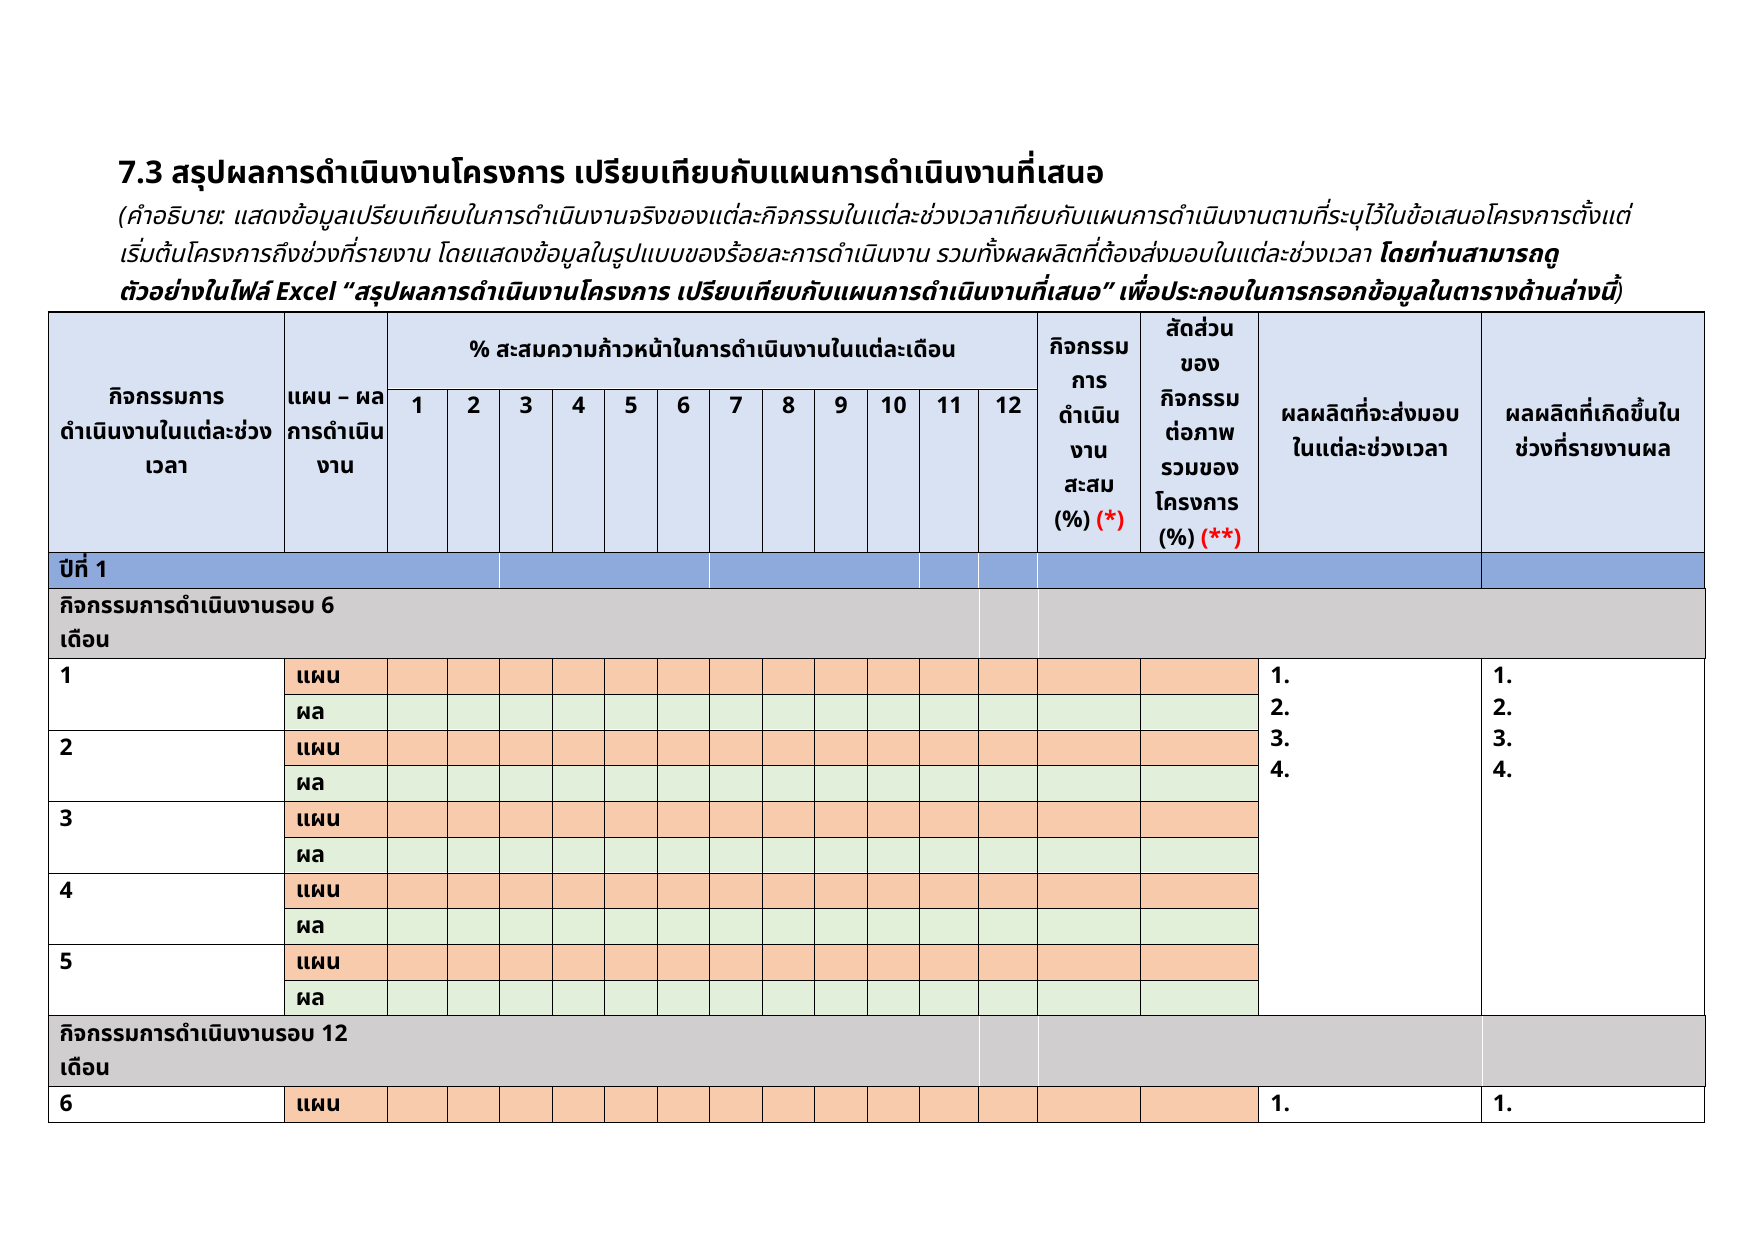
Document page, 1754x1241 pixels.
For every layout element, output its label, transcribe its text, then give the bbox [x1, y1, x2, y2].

table_cell 12 [979, 390, 1037, 552]
table_cell [448, 1016, 501, 1086]
table_cell [500, 553, 552, 588]
table_cell [605, 695, 657, 729]
table_cell [763, 766, 814, 801]
table_cell [979, 981, 1037, 1015]
table_cell [868, 802, 919, 837]
table_cell [710, 838, 762, 872]
table_header % สะสมความก้าวหน้าในการดำเนินงานในแต่ละเดือน [388, 313, 1037, 388]
table_cell [553, 838, 604, 872]
table_cell [500, 659, 552, 694]
table_cell [920, 1016, 979, 1086]
table_cell [1038, 553, 1141, 588]
table_cell [979, 802, 1037, 837]
table_cell 5 [49, 945, 284, 1015]
table_cell [979, 766, 1037, 801]
table_cell 3 [49, 802, 284, 872]
table_cell [815, 874, 867, 908]
table_cell [1141, 838, 1258, 872]
table_cell [1141, 1087, 1258, 1122]
table_cell [388, 659, 447, 694]
table_cell [1141, 766, 1258, 801]
table_cell 1. 2. 3. 4. [1482, 1087, 1704, 1122]
table_cell [605, 766, 657, 801]
table_cell [500, 909, 552, 944]
table_cell [448, 838, 499, 872]
table_cell [448, 981, 499, 1015]
table_cell [553, 695, 604, 729]
table_cell [710, 1087, 762, 1122]
table_cell 10 [868, 390, 919, 552]
table_cell [710, 981, 762, 1015]
table_cell [605, 731, 657, 765]
table_cell [448, 589, 501, 658]
table_cell [1142, 1016, 1260, 1086]
table_cell [605, 1087, 657, 1122]
table_cell [710, 695, 762, 729]
table_cell [868, 766, 919, 801]
table_cell [710, 945, 762, 980]
table_cell [500, 945, 552, 980]
table_cell [979, 945, 1037, 980]
table_cell [1141, 909, 1258, 944]
table_cell [1038, 838, 1140, 872]
table_cell [389, 589, 448, 658]
table_cell [448, 695, 499, 729]
table_cell [868, 1016, 920, 1086]
table_cell กิจกรรมการดำเนินงานรอบ 6 เดือน [49, 589, 389, 658]
table_cell [501, 589, 553, 658]
table_cell [605, 659, 657, 694]
table_cell ผล [285, 838, 387, 872]
table_cell [1038, 695, 1140, 729]
table_cell 4 [49, 874, 284, 944]
table_cell [448, 766, 499, 801]
table_cell [1038, 731, 1140, 765]
table_cell [1141, 695, 1258, 729]
table_cell [448, 802, 499, 837]
table_cell [920, 659, 978, 694]
table_cell [1141, 945, 1258, 980]
table_cell ผล [285, 695, 387, 729]
table_cell [815, 838, 867, 872]
table_cell [553, 766, 604, 801]
table_cell [979, 731, 1037, 765]
table_cell [763, 909, 814, 944]
table_cell แผน [285, 659, 387, 694]
table_cell [1260, 1016, 1482, 1086]
table_cell [1141, 553, 1259, 588]
table_cell [658, 1087, 709, 1122]
table_cell [763, 589, 816, 658]
table_cell [920, 838, 978, 872]
table_cell [658, 695, 709, 729]
table_cell [868, 838, 919, 872]
table_cell [657, 553, 709, 588]
table_header ผลผลิตที่เกิดขึ้นในช่วงที่รายงานผล [1482, 313, 1704, 552]
table_cell [763, 695, 814, 729]
table_cell [388, 874, 447, 908]
table_cell [763, 874, 814, 908]
text (คำอธิบาย: แสดงข้อมูลเปรียบเทียบในการดำเนินงานจริงของแต่ละกิจกรรมในแต่ละช่วงเวลาเทียบกับแผนการดำเนินงานตามที่ระบุไว้ในข้อเสนอโครงการตั้งแต่เริ่มต้นโครงการถึงช่วงที่รายงาน โดยแสดงข้อมูลในรูปแบบของร้อยละการดำเนินงาน รวมทั้งผลผลิตที่ต้องส่งมอบในแต่ละช่วงเวลา โดยท่านสามารถดูตัวอย่างในไฟล์ Excel “สรุปผลการดำเนินงานโครงการ เปรียบเทียบกับแผนการดำเนินงานที่เสนอ” เพื่อประกอบในการกรอกข้อมูลในตารางด้านล่างนี้) [118, 197, 1636, 311]
table_cell [553, 659, 604, 694]
table_cell [815, 909, 867, 944]
table_header สัดส่วนของกิจกรรมต่อภาพรวมของโครงการ (%) (**) [1141, 313, 1258, 552]
table_cell [1038, 945, 1140, 980]
table_cell [605, 553, 657, 588]
table_cell [815, 766, 867, 801]
table_cell [763, 838, 814, 872]
table_cell [658, 731, 709, 765]
table_cell [710, 659, 762, 694]
table_cell [763, 981, 814, 1015]
table_header กิจกรรมการ ดำเนินงานในแต่ละช่วงเวลา [49, 313, 284, 552]
table_cell [1141, 874, 1258, 908]
table_cell 3 [500, 390, 552, 552]
table_cell [388, 909, 447, 944]
table_cell [868, 945, 919, 980]
table_cell [710, 553, 762, 588]
table_cell [658, 981, 709, 1015]
table_cell [867, 553, 919, 588]
table_cell [868, 731, 919, 765]
table_cell [388, 553, 447, 588]
table_cell [553, 589, 606, 658]
table_cell [388, 981, 447, 1015]
table_cell [501, 1016, 553, 1086]
table_cell [979, 874, 1037, 908]
table_cell [711, 589, 763, 658]
table_cell [979, 909, 1037, 944]
table_cell ผล [285, 909, 387, 944]
table_cell [606, 589, 658, 658]
table_cell [448, 731, 499, 765]
table_cell [868, 589, 920, 658]
table_cell [388, 1087, 447, 1122]
table_cell [979, 659, 1037, 694]
table_cell [711, 1016, 763, 1086]
table_cell [284, 553, 388, 588]
table_cell [500, 874, 552, 908]
table_cell [553, 1016, 606, 1086]
table_cell แผน [285, 731, 387, 765]
table_cell [868, 909, 919, 944]
table_cell [1038, 1087, 1140, 1122]
table_cell [1038, 766, 1140, 801]
table_cell [868, 981, 919, 1015]
table_cell [552, 553, 605, 588]
table_cell [1039, 1016, 1142, 1086]
table_cell [1260, 589, 1705, 658]
table_cell [815, 553, 867, 588]
table_cell [500, 802, 552, 837]
table_cell [500, 695, 552, 729]
table_cell [658, 909, 709, 944]
table_cell 4 [553, 390, 604, 552]
table_cell [658, 945, 709, 980]
table_cell [815, 945, 867, 980]
table_cell [868, 695, 919, 729]
table_cell [980, 589, 1038, 658]
table_cell [553, 981, 604, 1015]
table_cell [815, 802, 867, 837]
table_cell [979, 553, 1037, 588]
table_cell [710, 766, 762, 801]
table_cell ผล [285, 981, 387, 1015]
table_cell 1 [388, 390, 447, 552]
table_cell [920, 1087, 978, 1122]
table_cell [710, 874, 762, 908]
table_cell 1. 2. 3. 4. [1482, 659, 1704, 1015]
table_cell [710, 909, 762, 944]
table_cell [710, 802, 762, 837]
table_cell [1259, 553, 1481, 588]
table_header แผน – ผล การดำเนินงาน [285, 313, 387, 552]
table_cell 1. 2. 3. 4. [1259, 1087, 1481, 1122]
table_cell [606, 1016, 658, 1086]
table_cell [658, 659, 709, 694]
table_cell [1038, 802, 1140, 837]
table_cell [920, 731, 978, 765]
table_cell [389, 1016, 448, 1086]
table_cell [920, 695, 978, 729]
table_cell [448, 874, 499, 908]
table_cell แผน [285, 802, 387, 837]
table_cell [658, 1016, 711, 1086]
table_cell แผน [285, 874, 387, 908]
table_cell [1039, 589, 1142, 658]
table_cell [553, 802, 604, 837]
table_cell 2 [448, 390, 499, 552]
table_cell กิจกรรมการดำเนินงานรอบ 12 เดือน [49, 1016, 389, 1086]
table_cell [868, 1087, 919, 1122]
table_cell [763, 1016, 816, 1086]
table_cell [1482, 553, 1704, 588]
table_cell [553, 909, 604, 944]
table_cell [763, 1087, 814, 1122]
table_cell [979, 695, 1037, 729]
table_cell [605, 981, 657, 1015]
table_cell [980, 1016, 1038, 1086]
table_cell [605, 838, 657, 872]
table_cell [920, 909, 978, 944]
table_cell [763, 731, 814, 765]
table_cell ผล [285, 766, 387, 801]
table_cell [979, 838, 1037, 872]
table_cell [815, 695, 867, 729]
table_cell [920, 874, 978, 908]
table_cell 8 [763, 390, 814, 552]
table_cell [605, 909, 657, 944]
table_cell [920, 553, 978, 588]
table_cell [763, 945, 814, 980]
table_cell [1038, 874, 1140, 908]
table_cell [868, 659, 919, 694]
table_cell [1141, 981, 1258, 1015]
table_cell [658, 802, 709, 837]
table_cell [553, 1087, 604, 1122]
table_cell [388, 945, 447, 980]
table_cell [605, 945, 657, 980]
table_cell [448, 1087, 499, 1122]
table_cell [448, 945, 499, 980]
table_cell [500, 981, 552, 1015]
table_cell [1038, 981, 1140, 1015]
table_cell 2 [49, 731, 284, 801]
table_cell 5 [605, 390, 657, 552]
table_cell [710, 731, 762, 765]
table_cell [1141, 731, 1258, 765]
table_cell [388, 802, 447, 837]
table_cell 1. 2. 3. 4. [1259, 659, 1481, 1015]
table_cell [658, 589, 711, 658]
table_cell [1141, 802, 1258, 837]
table_cell [920, 766, 978, 801]
table_cell [1038, 909, 1140, 944]
table_cell [553, 874, 604, 908]
table_cell 6 [658, 390, 709, 552]
table_cell [979, 1087, 1037, 1122]
table_cell [1483, 1016, 1705, 1086]
table_cell [388, 731, 447, 765]
table_cell [388, 838, 447, 872]
table_cell [815, 981, 867, 1015]
table_cell [605, 874, 657, 908]
table_cell [1038, 659, 1140, 694]
table_cell [500, 731, 552, 765]
table_cell [500, 838, 552, 872]
table_cell [605, 802, 657, 837]
table_cell 9 [815, 390, 867, 552]
table_cell [500, 766, 552, 801]
table_cell [500, 1087, 552, 1122]
table_cell 6 [49, 1087, 284, 1122]
table_cell 7 [710, 390, 762, 552]
table_cell [658, 838, 709, 872]
table_cell [448, 659, 499, 694]
table_cell [920, 802, 978, 837]
table_cell [816, 589, 868, 658]
table_cell [388, 695, 447, 729]
table_cell [658, 874, 709, 908]
table_cell [815, 659, 867, 694]
table_cell [815, 731, 867, 765]
table_cell [553, 731, 604, 765]
table_cell [448, 909, 499, 944]
table_cell แผน [285, 945, 387, 980]
table_cell [447, 553, 499, 588]
table_cell 11 [920, 390, 978, 552]
table_cell แผน [285, 1087, 387, 1122]
table_cell [553, 945, 604, 980]
text 7.3 สรุปผลการดำเนินงานโครงการ เปรียบเทียบกับแผนการดำเนินงานที่เสนอ [118, 150, 1636, 197]
table_cell [1141, 659, 1258, 694]
table_cell [920, 981, 978, 1015]
table_cell [763, 659, 814, 694]
table_cell [388, 766, 447, 801]
table_cell [658, 766, 709, 801]
table_cell [920, 589, 979, 658]
table_cell [762, 553, 815, 588]
table_cell [815, 1087, 867, 1122]
table_cell [763, 802, 814, 837]
table_cell [868, 874, 919, 908]
table_cell [1142, 589, 1260, 658]
table_header กิจกรรมการดำเนินงานสะสม (%) (*) [1038, 313, 1140, 552]
table_cell ปีที่ 1 [49, 553, 284, 588]
table_cell [920, 945, 978, 980]
table_cell 1 [49, 659, 284, 729]
table_cell [816, 1016, 868, 1086]
table_header ผลผลิตที่จะส่งมอบในแต่ละช่วงเวลา [1259, 313, 1481, 552]
